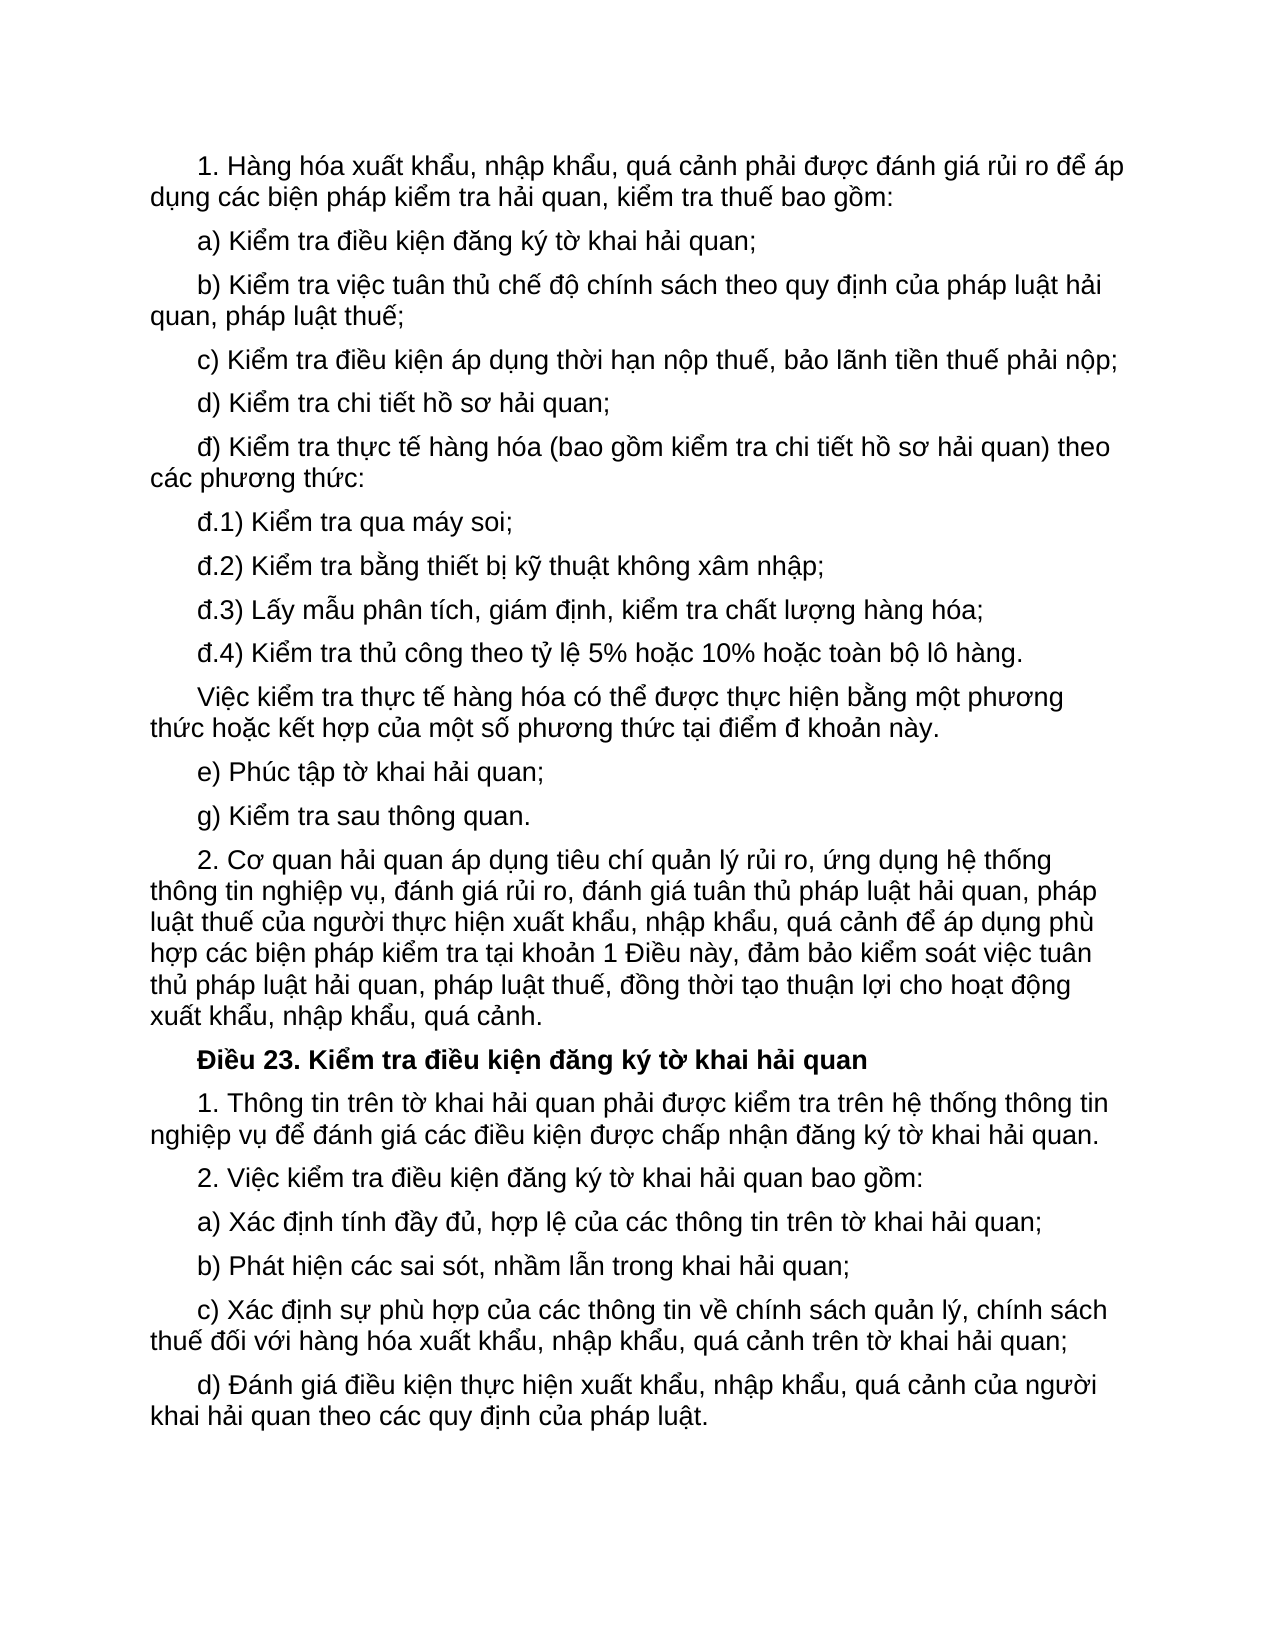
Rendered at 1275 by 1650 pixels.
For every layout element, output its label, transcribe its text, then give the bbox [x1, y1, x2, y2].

text 2. Việc kiểm tra điều kiện đăng ký tờ khai hải quan bao gồm: [150, 1162, 1125, 1194]
text a) Kiểm tra điều kiện đăng ký tờ khai hải quan; [150, 225, 1125, 256]
text 1. Thông tin trên tờ khai hải quan phải được kiểm tra trên hệ thống thông tin nghiệp vụ để đánh giá các điều kiện được chấp nhận đăng ký tờ khai hải quan. [150, 1087, 1125, 1150]
text 1. Hàng hóa xuất khẩu, nhập khẩu, quá cảnh phải được đánh giá rủi ro để áp dụng các biện pháp kiểm tra hải quan, kiểm tra thuế bao gồm: [150, 150, 1125, 212]
text đ.2) Kiểm tra bằng thiết bị kỹ thuật không xâm nhập; [150, 550, 1125, 581]
text 2. Cơ quan hải quan áp dụng tiêu chí quản lý rủi ro, ứng dụng hệ thống thông tin nghiệp vụ, đánh giá rủi ro, đánh giá tuân thủ pháp luật hải quan, pháp luật thuế của người thực hiện xuất khẩu, nhập khẩu, quá cảnh để áp dụng phù hợp các biện pháp kiểm tra tại khoản 1 Điều này, đảm bảo kiểm soát việc tuân thủ pháp luật hải quan, pháp luật thuế, đồng thời tạo thuận lợi cho hoạt động xuất khẩu, nhập khẩu, quá cảnh. [150, 844, 1125, 1031]
text đ) Kiểm tra thực tế hàng hóa (bao gồm kiểm tra chi tiết hồ sơ hải quan) theo các phương thức: [150, 431, 1125, 494]
text Việc kiểm tra thực tế hàng hóa có thể được thực hiện bằng một phương thức hoặc kết hợp của một số phương thức tại điểm đ khoản này. [150, 681, 1125, 744]
text b) Phát hiện các sai sót, nhầm lẫn trong khai hải quan; [150, 1250, 1125, 1281]
text đ.4) Kiểm tra thủ công theo tỷ lệ 5% hoặc 10% hoặc toàn bộ lô hàng. [150, 637, 1125, 669]
text đ.3) Lấy mẫu phân tích, giám định, kiểm tra chất lượng hàng hóa; [150, 594, 1125, 625]
text g) Kiểm tra sau thông quan. [150, 800, 1125, 831]
text c) Kiểm tra điều kiện áp dụng thời hạn nộp thuế, bảo lãnh tiền thuế phải nộp; [150, 344, 1125, 375]
text c) Xác định sự phù hợp của các thông tin về chính sách quản lý, chính sách thuế đối với hàng hóa xuất khẩu, nhập khẩu, quá cảnh trên tờ khai hải quan; [150, 1294, 1125, 1356]
text e) Phúc tập tờ khai hải quan; [150, 756, 1125, 787]
text a) Xác định tính đầy đủ, hợp lệ của các thông tin trên tờ khai hải quan; [150, 1206, 1125, 1237]
text d) Kiểm tra chi tiết hồ sơ hải quan; [150, 387, 1125, 419]
text d) Đánh giá điều kiện thực hiện xuất khẩu, nhập khẩu, quá cảnh của người khai hải quan theo các quy định của pháp luật. [150, 1369, 1125, 1431]
text đ.1) Kiểm tra qua máy soi; [150, 506, 1125, 537]
text Điều 23. Kiểm tra điều kiện đăng ký tờ khai hải quan [150, 1044, 1125, 1075]
text b) Kiểm tra việc tuân thủ chế độ chính sách theo quy định của pháp luật hải quan, pháp luật thuế; [150, 269, 1125, 331]
